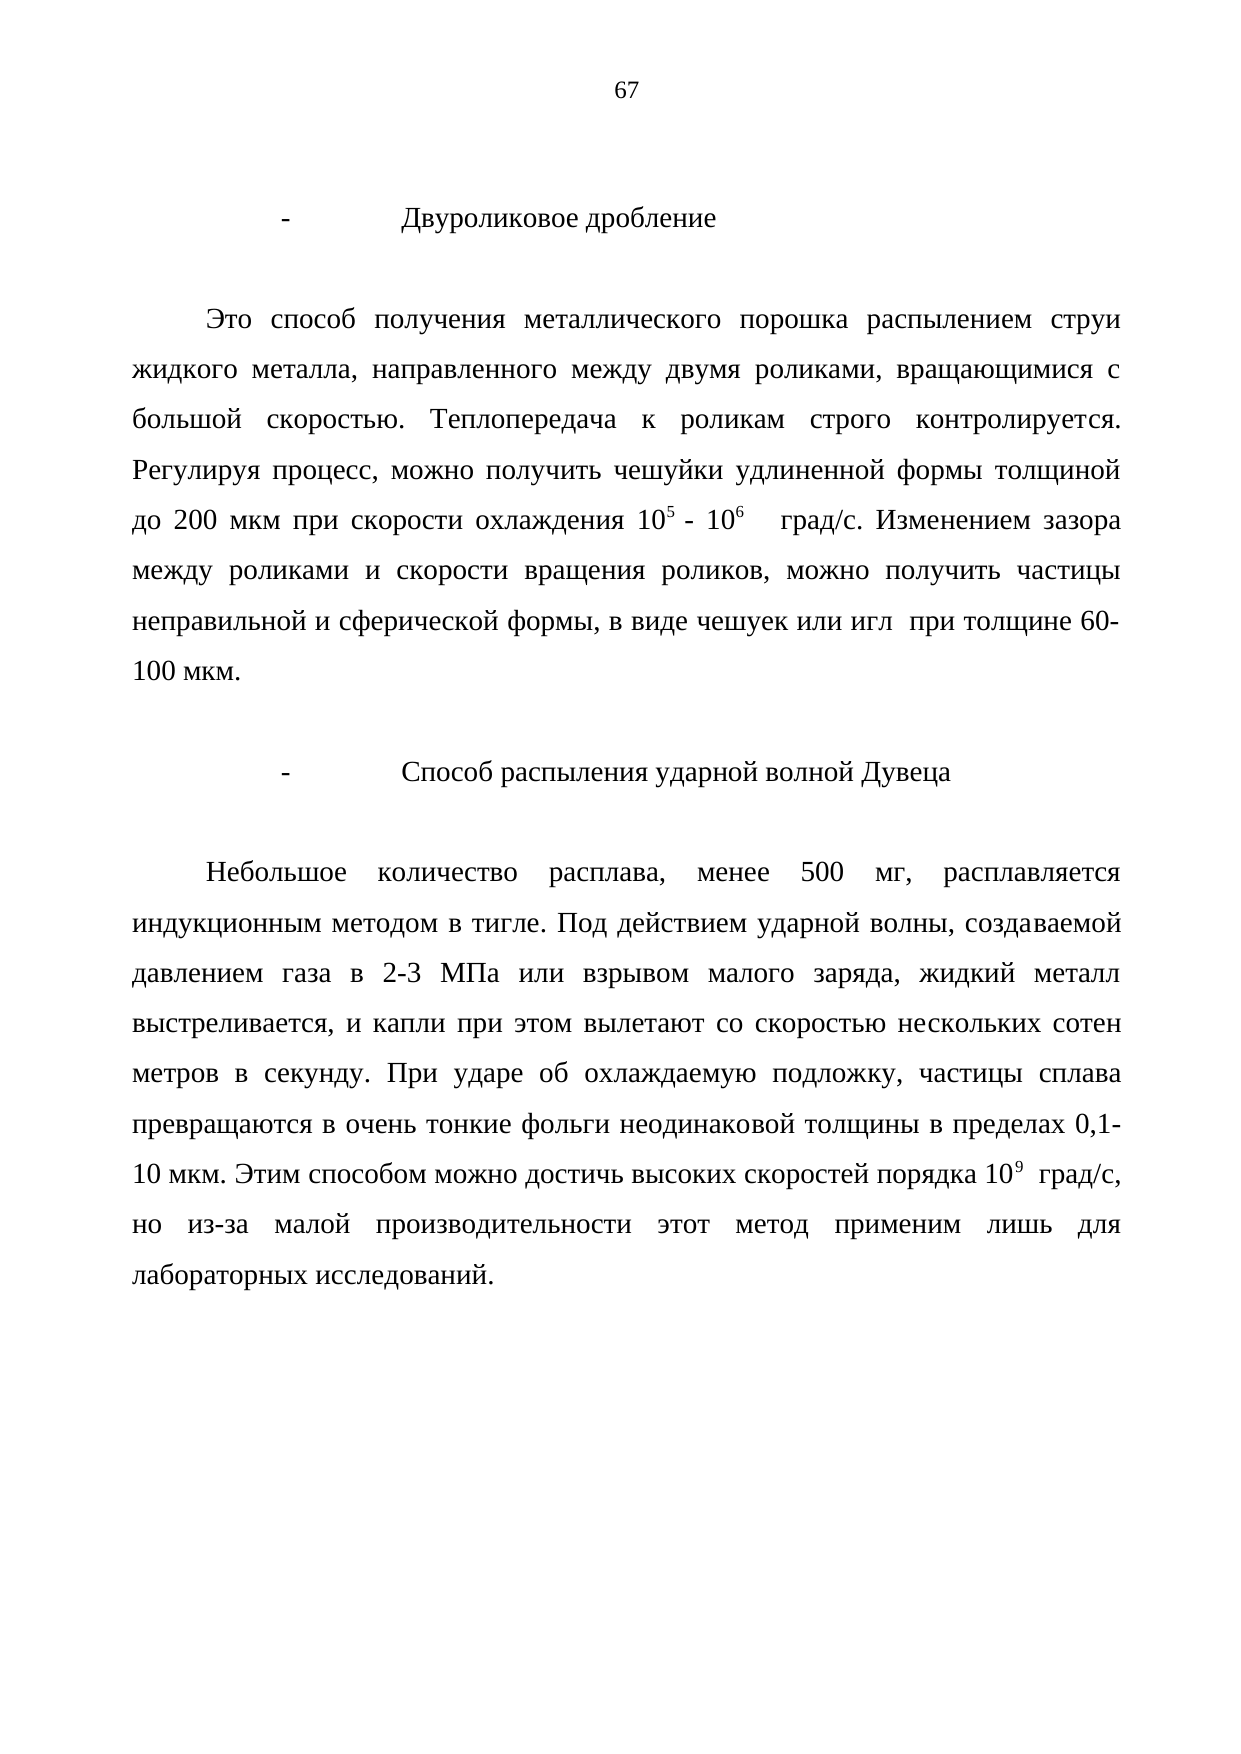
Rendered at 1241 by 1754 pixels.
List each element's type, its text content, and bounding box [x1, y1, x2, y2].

text Это способ получения металлического порошка распылением струи жидкого металла, направленного между двумя роликами, вращающимися с большой скоростью. Теплопередача к роликам строго контролируется. Регулируя процесс, можно получить чешуйки удлиненной формы толщиной до 200 мкм при скорости охлаждения 105 - 106 град/с. Изменением зазора между роликами и скорости вращения роликов, можно получить частицы неправильной и сферической формы, в виде чешуек или игл при толщине 60-100 мкм. [132, 301, 1121, 687]
list Двуроликовое дробление [281, 200, 1121, 234]
list Способ распыления ударной волной Дувеца [281, 754, 1121, 787]
text Небольшое количество расплава, менее 500 мг, расплавляется индукционным методом в тигле. Под действием ударной волны, создаваемой давлением газа в 2-3 МПа или взрывом малого заряда, жидкий металл выстреливается, и капли при этом вылетают со скоростью нескольких сотен метров в секунду. При ударе об охлаждаемую подложку, частицы сплава превращаются в очень тонкие фольги неодинаковой толщины в пределах 0,1-10 мкм. Этим способом можно достичь высоких скоростей порядка 109 град/с, но из-за малой производительности этот метод применим лишь для лабораторных исследований. [132, 854, 1121, 1290]
